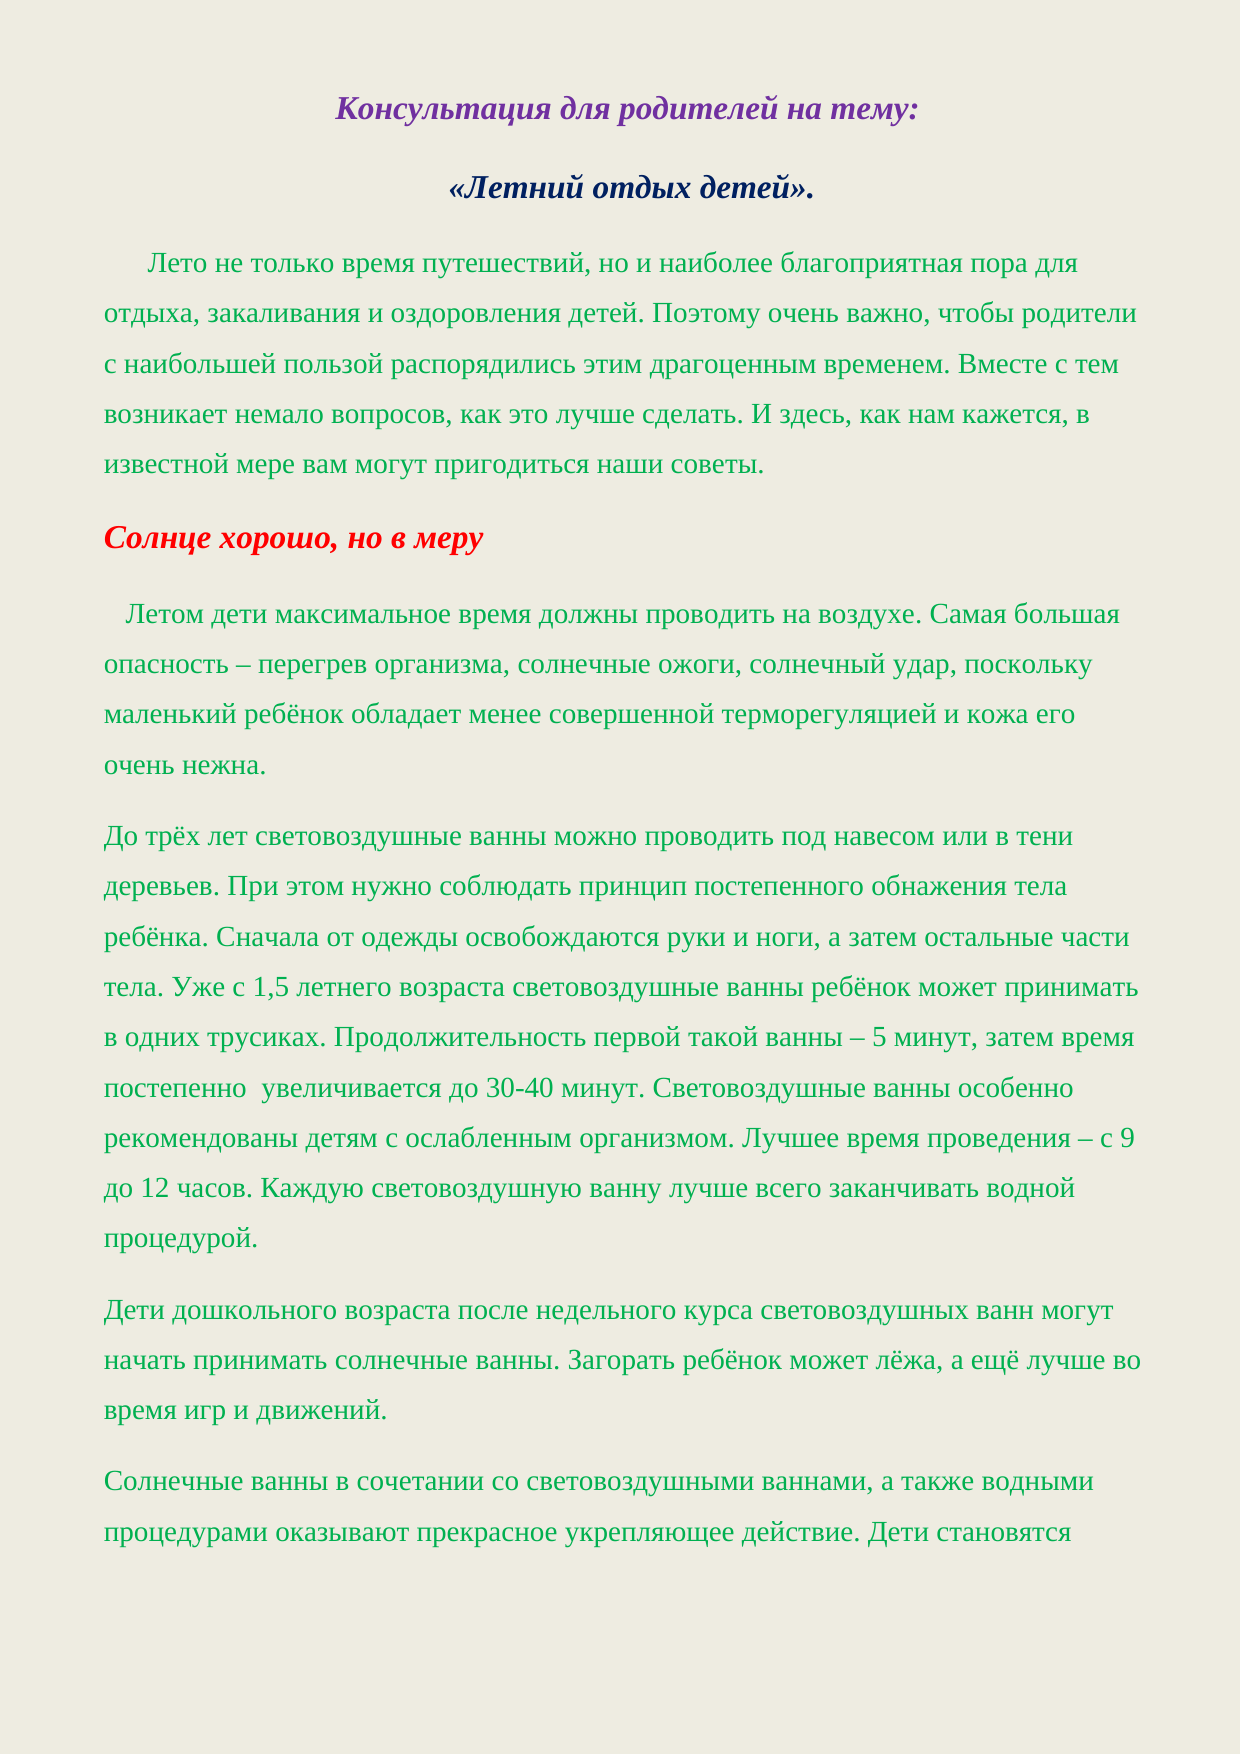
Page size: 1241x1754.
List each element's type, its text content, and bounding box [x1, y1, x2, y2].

text Летом дети максимальное время должны проводить на воздухе. Самая большая опасность – перегрев организма, солнечные ожоги, солнечный удар, поскольку маленький ребёнок обладает менее совершенной терморегуляцией и кожа его очень нежна. [103, 596, 1152, 781]
text Консультация для родителей на тему: [103, 89, 1152, 127]
text Лето не только время путешествий, но и наиболее благоприятная пора для отдыха, закаливания и оздоровления детей. Поэтому очень важно, чтобы родители с наибольшей пользой распорядились этим драгоценным временем. Вместе с тем возникает немало вопросов, как это лучше сделать. И здесь, как нам кажется, в известной мере вам могут пригодиться наши советы. [103, 245, 1152, 480]
text Дети дошкольного возраста после недельного курса световоздушных ванн могут начать принимать солнечные ванны. Загорать ребёнок может лёжа, а ещё лучше во время игр и движений. [103, 1292, 1152, 1426]
text Солнечные ванны в сочетании со световоздушными ваннами, а также водными процедурами оказывают прекрасное укрепляющее действие. Дети становятся [103, 1463, 1152, 1547]
text «Летний отдых детей». [103, 167, 1152, 205]
text До трёх лет световоздушные ванны можно проводить под навесом или в тени деревьев. При этом нужно соблюдать принцип постепенного обнажения тела ребёнка. Сначала от одежды освобождаются руки и ноги, а затем остальные части тела. Уже с 1,5 летнего возраста световоздушные ванны ребёнок может принимать в одних трусиках. Продолжительность первой такой ванны – 5 минут, затем время постепенно увеличивается до 30-40 минут. Световоздушные ванны особенно рекомендованы детям с ослабленным организмом. Лучшее время проведения – с 9 до 12 часов. Каждую световоздушную ванну лучше всего заканчивать водной процедурой. [103, 818, 1152, 1254]
text Солнце хорошо, но в меру [103, 518, 1152, 556]
